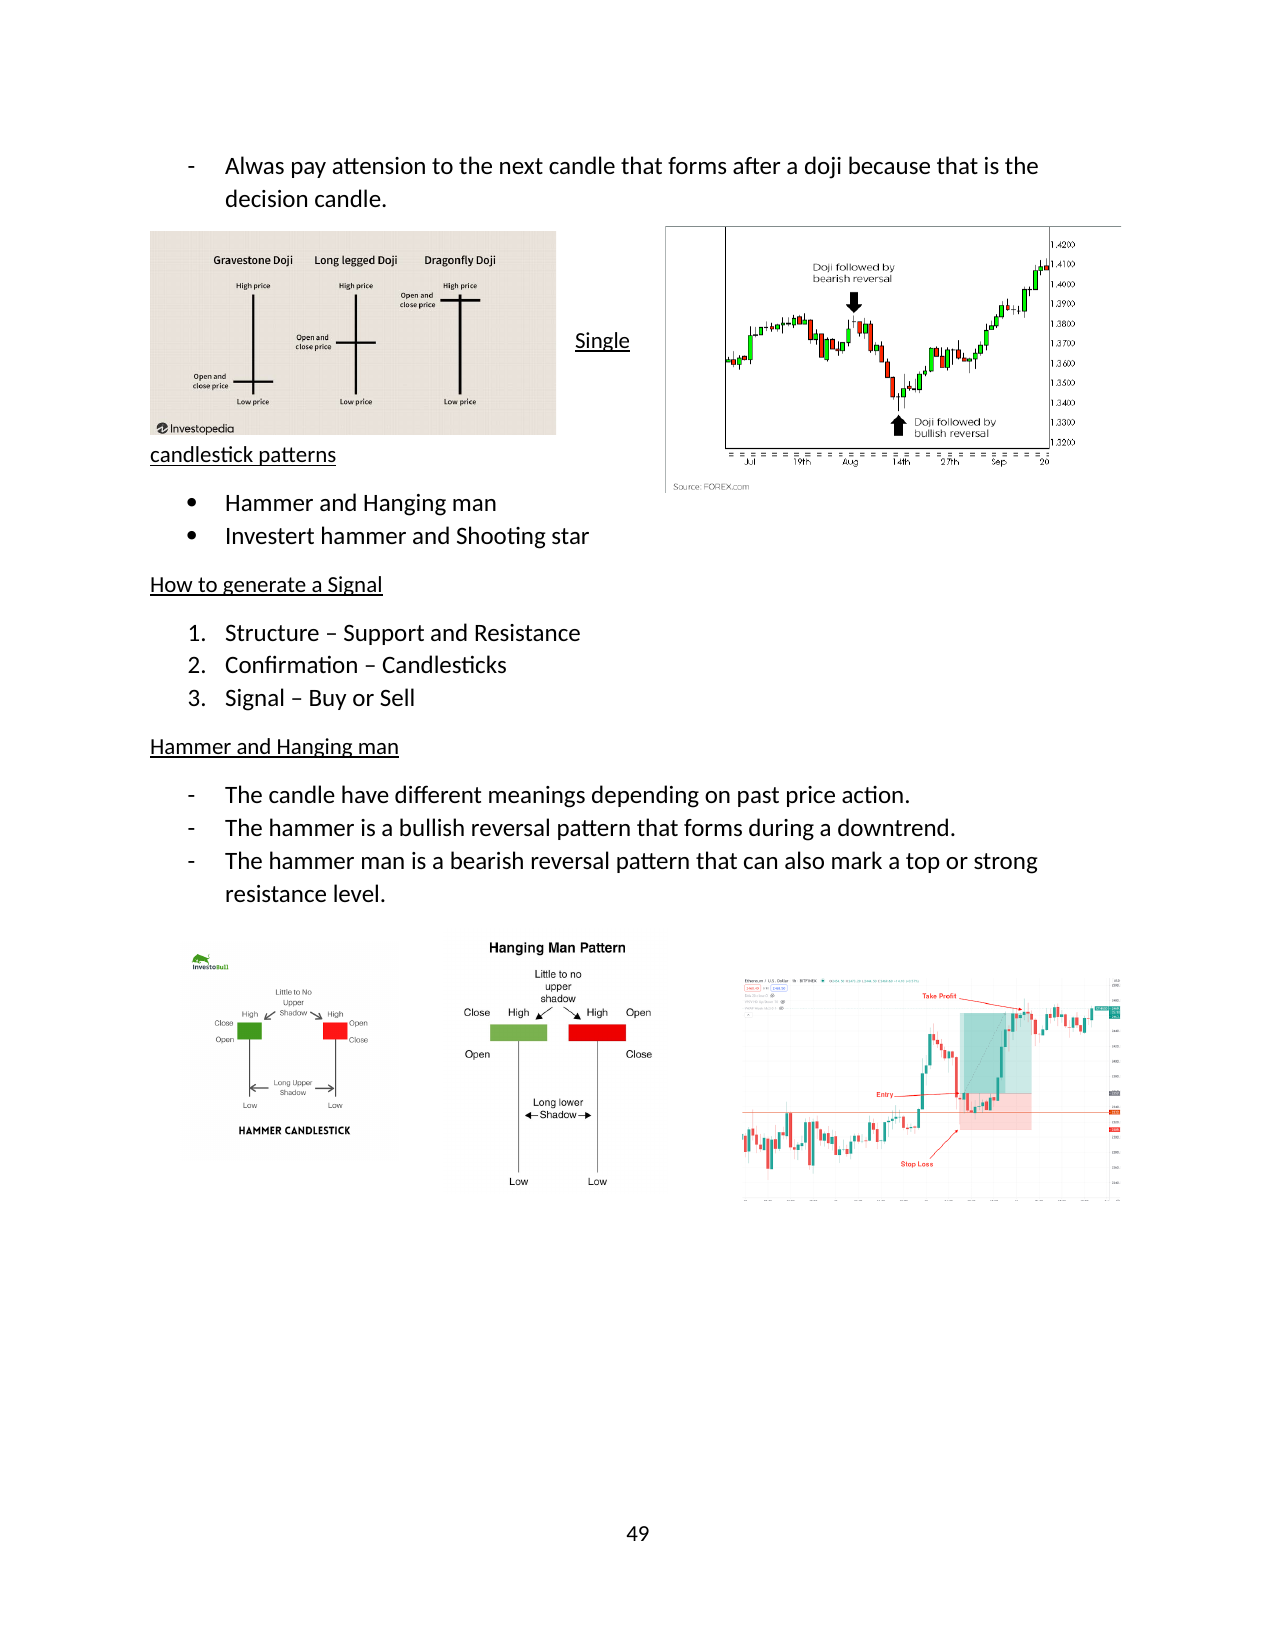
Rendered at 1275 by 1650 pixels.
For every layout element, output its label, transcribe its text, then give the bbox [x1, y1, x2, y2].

list Investert hammer and Shooting star [187, 520, 1125, 551]
text Single candlestick patterns [150, 326, 665, 468]
list Hammer and Hanging man [187, 487, 1125, 518]
text How to generate a Signal [150, 570, 1125, 598]
picture [150, 231, 556, 435]
picture [742, 978, 1120, 1201]
picture [180, 941, 399, 1161]
list Confirmation – Candlesticks [187, 650, 1125, 680]
list Signal – Buy or Sell [187, 683, 1125, 713]
list Alwas pay attension to the next candle that forms after a doji because that is the decision candle. [187, 150, 1125, 213]
picture [665, 226, 1122, 493]
list The candle have different meanings depending on past price action. [187, 779, 1125, 809]
list Structure – Support and Resistance [187, 617, 1125, 647]
list The hammer man is a bearish reversal pattern that can also mark a top or strong resistance level. [187, 845, 1125, 908]
picture [443, 928, 668, 1194]
text Hammer and Hanging man [150, 732, 1125, 760]
list The hammer is a bullish reversal pattern that forms during a downtrend. [187, 812, 1125, 842]
